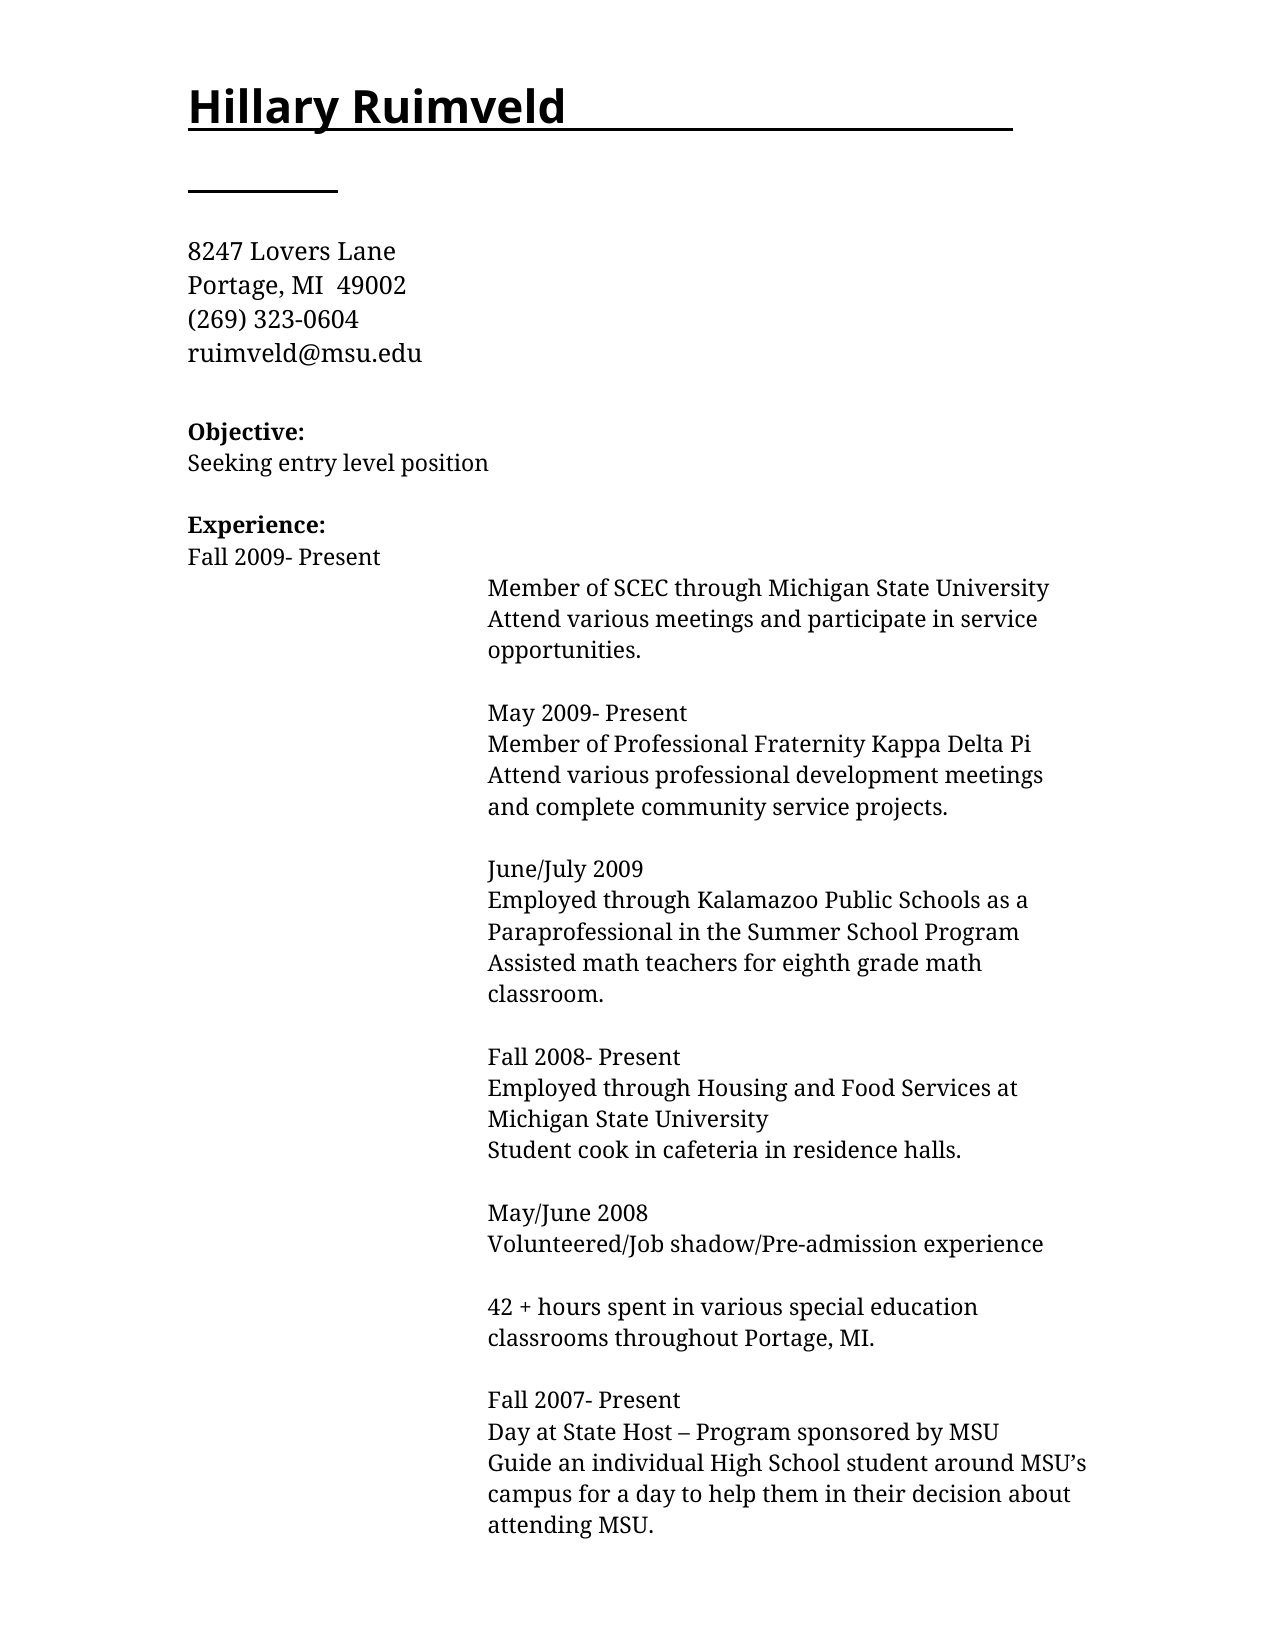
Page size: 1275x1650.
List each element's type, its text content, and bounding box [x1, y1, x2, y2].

text (269) 323-0604 [187, 302, 1087, 336]
text May/June 2008 [487, 1197, 1087, 1228]
text Fall 2009- Present [187, 541, 1087, 572]
text May 2009- Present [487, 697, 1087, 728]
text Student cook in cafeteria in residence halls. [487, 1134, 1087, 1166]
text Member of SCEC through Michigan State University [187, 572, 1087, 603]
text Member of Professional Fraternity Kappa Delta Pi [187, 728, 1087, 759]
text Employed through Housing and Food Services at Michigan State University [487, 1072, 1087, 1134]
text June/July 2009 [412, 853, 1087, 884]
text Volunteered/Job shadow/Pre-admission experience [487, 1228, 1087, 1291]
text 42 + hours spent in various special education classrooms throughout Portage, MI. [487, 1291, 1087, 1353]
text Fall 2007- Present [487, 1384, 1087, 1416]
text 8247 Lovers Lane [187, 234, 1087, 268]
text Employed through Kalamazoo Public Schools as a Paraprofessional in the Summer School Program [487, 884, 1087, 947]
text Seeking entry level position [187, 447, 1087, 478]
text Experience: [187, 509, 1087, 541]
text Hillary Ruimveld [187, 75, 1087, 200]
text Attend various meetings and participate in service opportunities. [487, 603, 1087, 666]
text Portage, MI 49002 [187, 268, 1087, 302]
text Objective: [187, 416, 1087, 447]
text Assisted math teachers for eighth grade math classroom. [487, 947, 1087, 1009]
text Guide an individual High School student around MSU’s campus for a day to help them in their decision about attending MSU. [487, 1447, 1087, 1541]
text Attend various professional development meetings and complete community service projects. [487, 759, 1087, 822]
text Fall 2008- Present [412, 1041, 1087, 1072]
text ruimveld@msu.edu [187, 336, 1087, 370]
text Day at State Host – Program sponsored by MSU [487, 1416, 1087, 1447]
